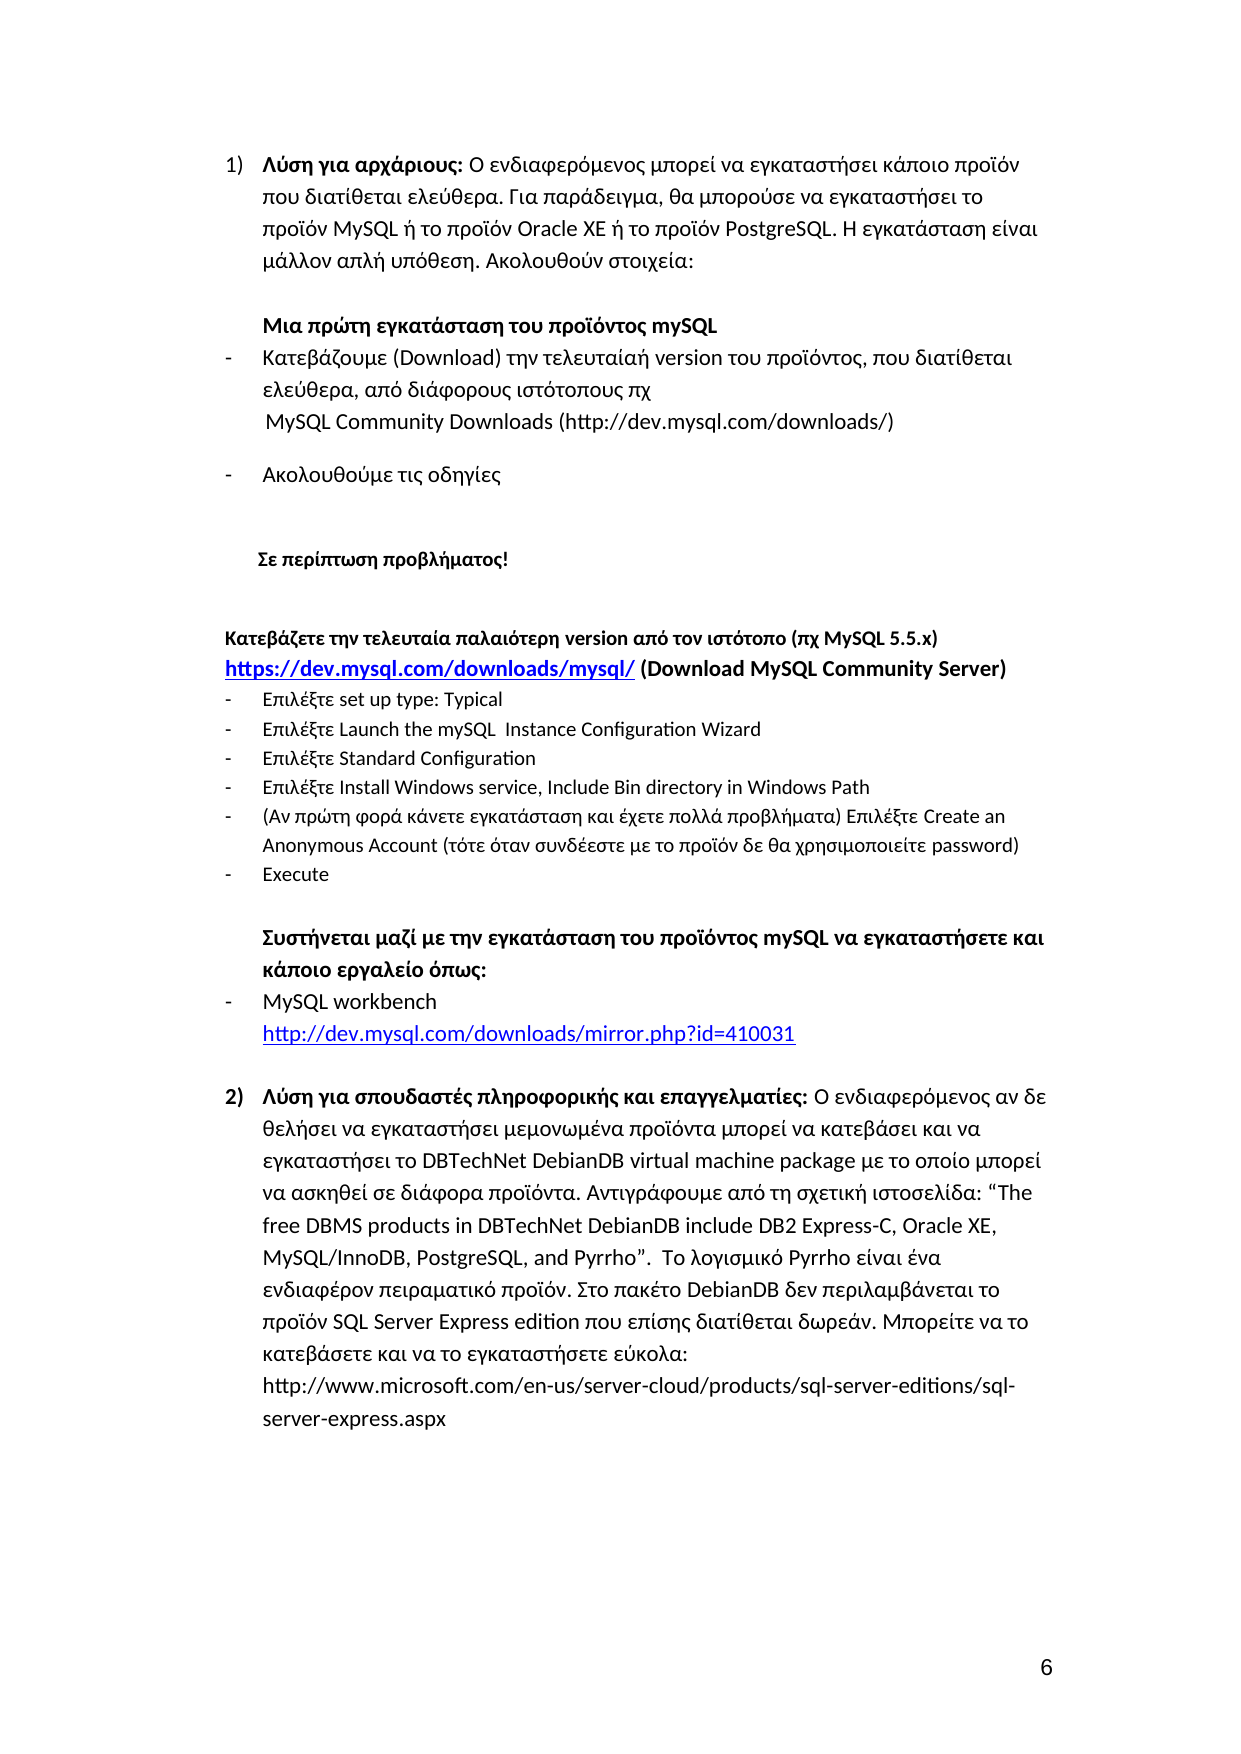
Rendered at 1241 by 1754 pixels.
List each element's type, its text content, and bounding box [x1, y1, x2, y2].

list (Αν πρώτη φορά κάνετε εγκατάσταση και έχετε πολλά προβλήματα) Επιλέξτε Create an Anonymous Account (τότε όταν συνδέεστε με το προϊόν δε θα χρησιμοποιείτε password) [225, 803, 1053, 858]
list Επιλέξτε Launch the mySQL Instance Configuration Wizard [225, 716, 1053, 741]
list Κατεβάζουμε (Download) την τελευταίαή version του προϊόντος, που διατίθεται ελεύθερα, από διάφορους ιστότοπους πχ [225, 343, 1053, 403]
list Λύση για αρχάριους: Ο ενδιαφερόμενος μπορεί να εγκαταστήσει κάποιο προϊόν που διατίθεται ελεύθερα. Για παράδειγμα, θα μπορούσε να εγκαταστήσει το προϊόν MySQL ή το προϊόν Oracle XE ή το προϊόν PostgreSQL. Η εγκατάσταση είναι μάλλον απλή υπόθεση. Ακολουθούν στοιχεία: [225, 150, 1053, 274]
list Επιλέξτε Standard Configuration [225, 745, 1053, 770]
list Ακολουθούμε τις οδηγίες [225, 461, 1053, 488]
list Επιλέξτε Install Windows service, Include Bin directory in Windows Path [225, 774, 1053, 799]
subtitle Κατεβάζετε την τελευταία παλαιότερη version από τον ιστότοπο (πχ MySQL 5.5.x) https://dev.mysql.com/downloads/mysql/ (Download MySQL Community Server) [225, 625, 1053, 682]
list MySQL workbench [225, 987, 1053, 1015]
text http://www.microsoft.com/en-us/server-cloud/products/sql-server-editions/sql-server-express.aspx [262, 1372, 1053, 1432]
text MySQL Community Downloads (http://dev.mysql.com/downloads/) [187, 407, 1053, 436]
text Σε περίπτωση προβλήματος! [187, 546, 1053, 571]
text Συστήνεται μαζί με την εγκατάσταση του προϊόντος mySQL να εγκαταστήσετε και κάποιο εργαλείο όπως: [262, 923, 1053, 983]
text Μια πρώτη εγκατάσταση του προϊόντος mySQL [262, 311, 1053, 339]
list Λύση για σπουδαστές πληροφορικής και επαγγελματίες: Ο ενδιαφερόμενος αν δε θελήσει να εγκαταστήσει μεμονωμένα προϊόντα μπορεί να κατεβάσει και να εγκαταστήσει το DBTechNet DebianDB virtual machine package με το οποίο μπορεί να ασκηθεί σε διάφορα προϊόντα. Αντιγράφουμε από τη σχετική ιστοσελίδα: “The free DBMS products in DBTechNet DebianDB include DB2 Express-C, Oracle XE, MySQL/InnoDB, PostgreSQL, and Pyrrho”. Το λογισμικό Pyrrho είναι ένα ενδιαφέρον πειραματικό προϊόν. Στο πακέτο DebianDB δεν περιλαμβάνεται το προϊόν SQL Server Express edition που επίσης διατίθεται δωρεάν. Μπορείτε να το κατεβάσετε και να το εγκαταστήσετε εύκολα: [225, 1082, 1053, 1367]
list Επιλέξτε set up type: Typical [225, 687, 1053, 712]
text http://dev.mysql.com/downloads/mirror.php?id=410031 [262, 1019, 1053, 1048]
list Execute [225, 862, 1053, 887]
